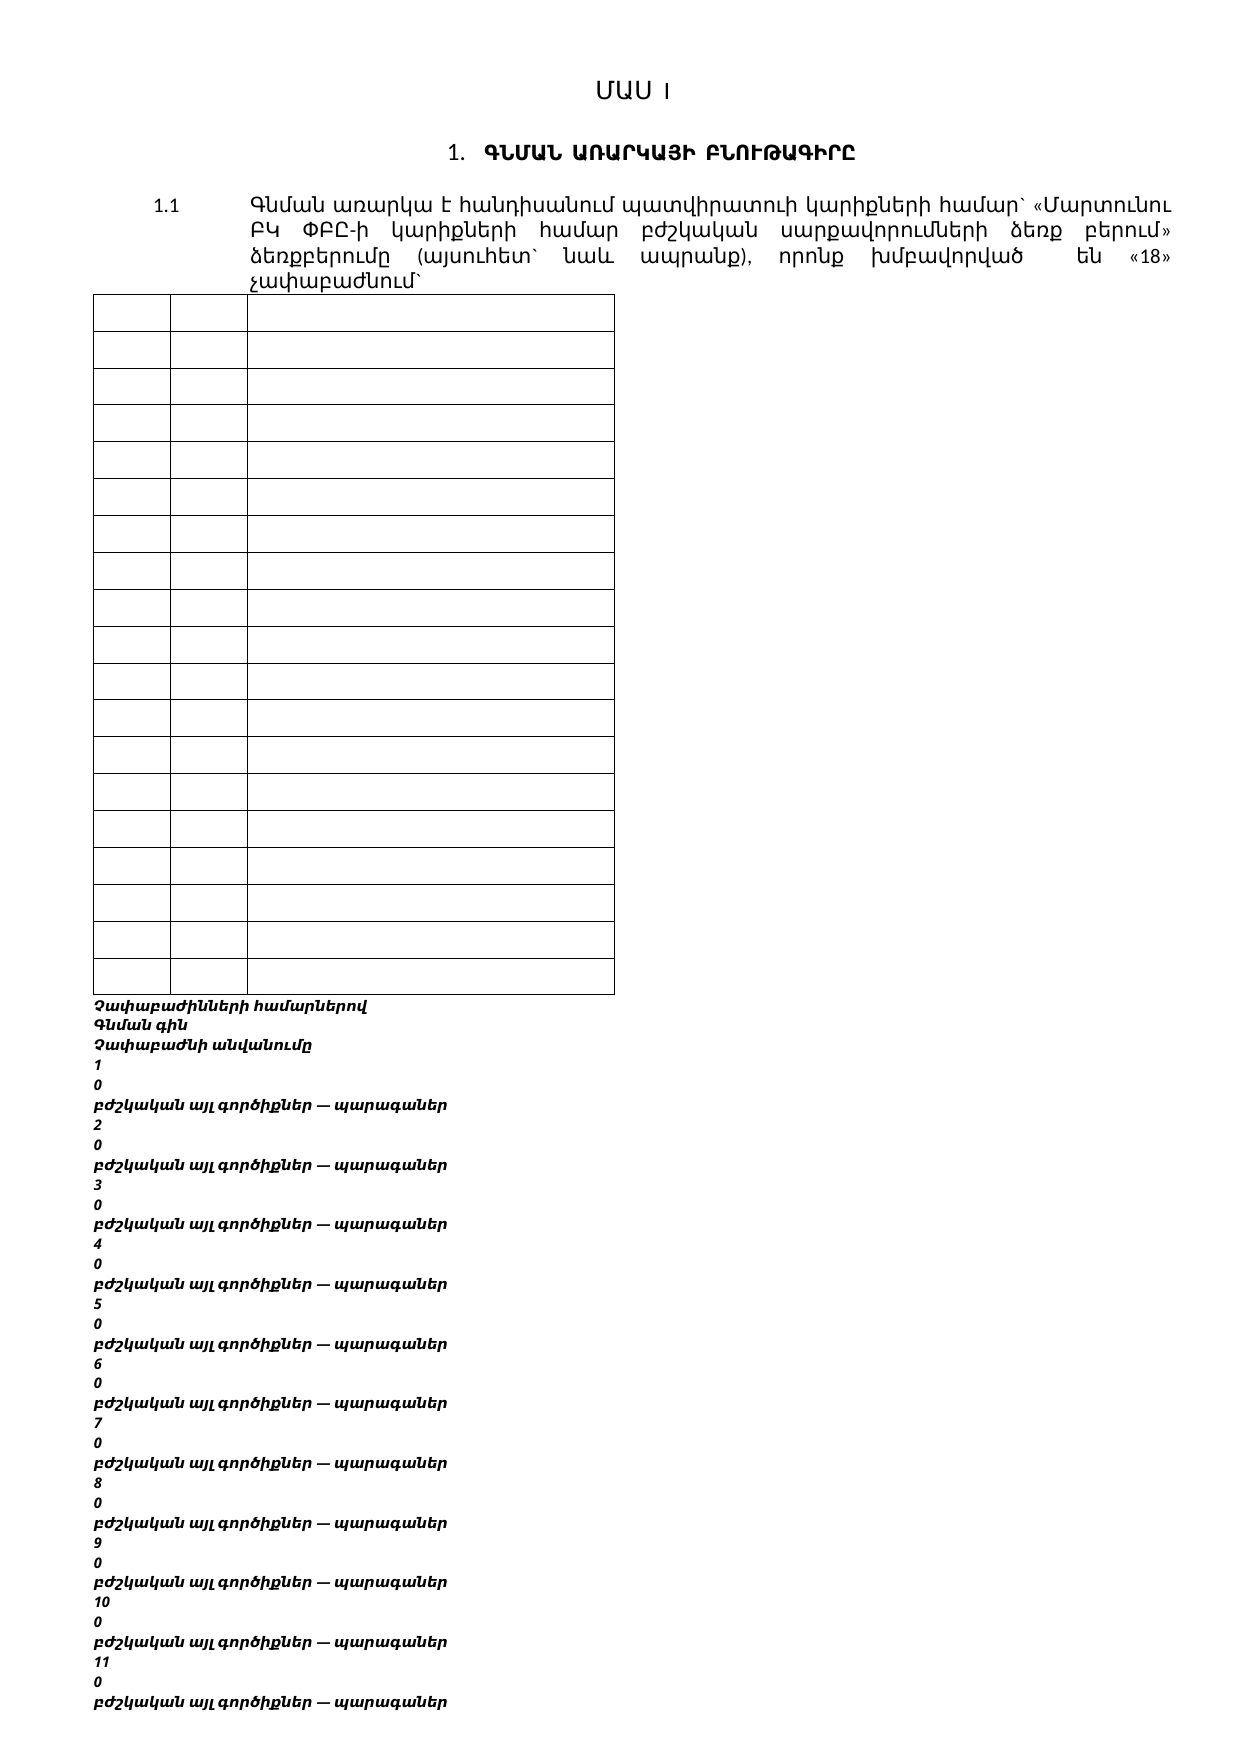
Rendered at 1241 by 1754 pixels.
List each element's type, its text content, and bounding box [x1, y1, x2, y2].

list ԳՆՄԱՆ ԱՌԱՐԿԱՅԻ ԲՆՈՒԹԱԳԻՐԸ [131, 136, 1171, 167]
text ՄԱՍ I [94, 75, 1171, 106]
subtitle Գնման առարկա է հանդիսանում պատվիրատուի կարիքների համար` «Մարտունու ԲԿ ՓԲԸ-ի կարիքների համար բժշկական սարքավորումների ձեռք բերում» ձեռքբերումը (այսուհետ` նաև ապրանք), որոնք խմբավորված են «18» չափաբաժնում` [153, 192, 1171, 294]
